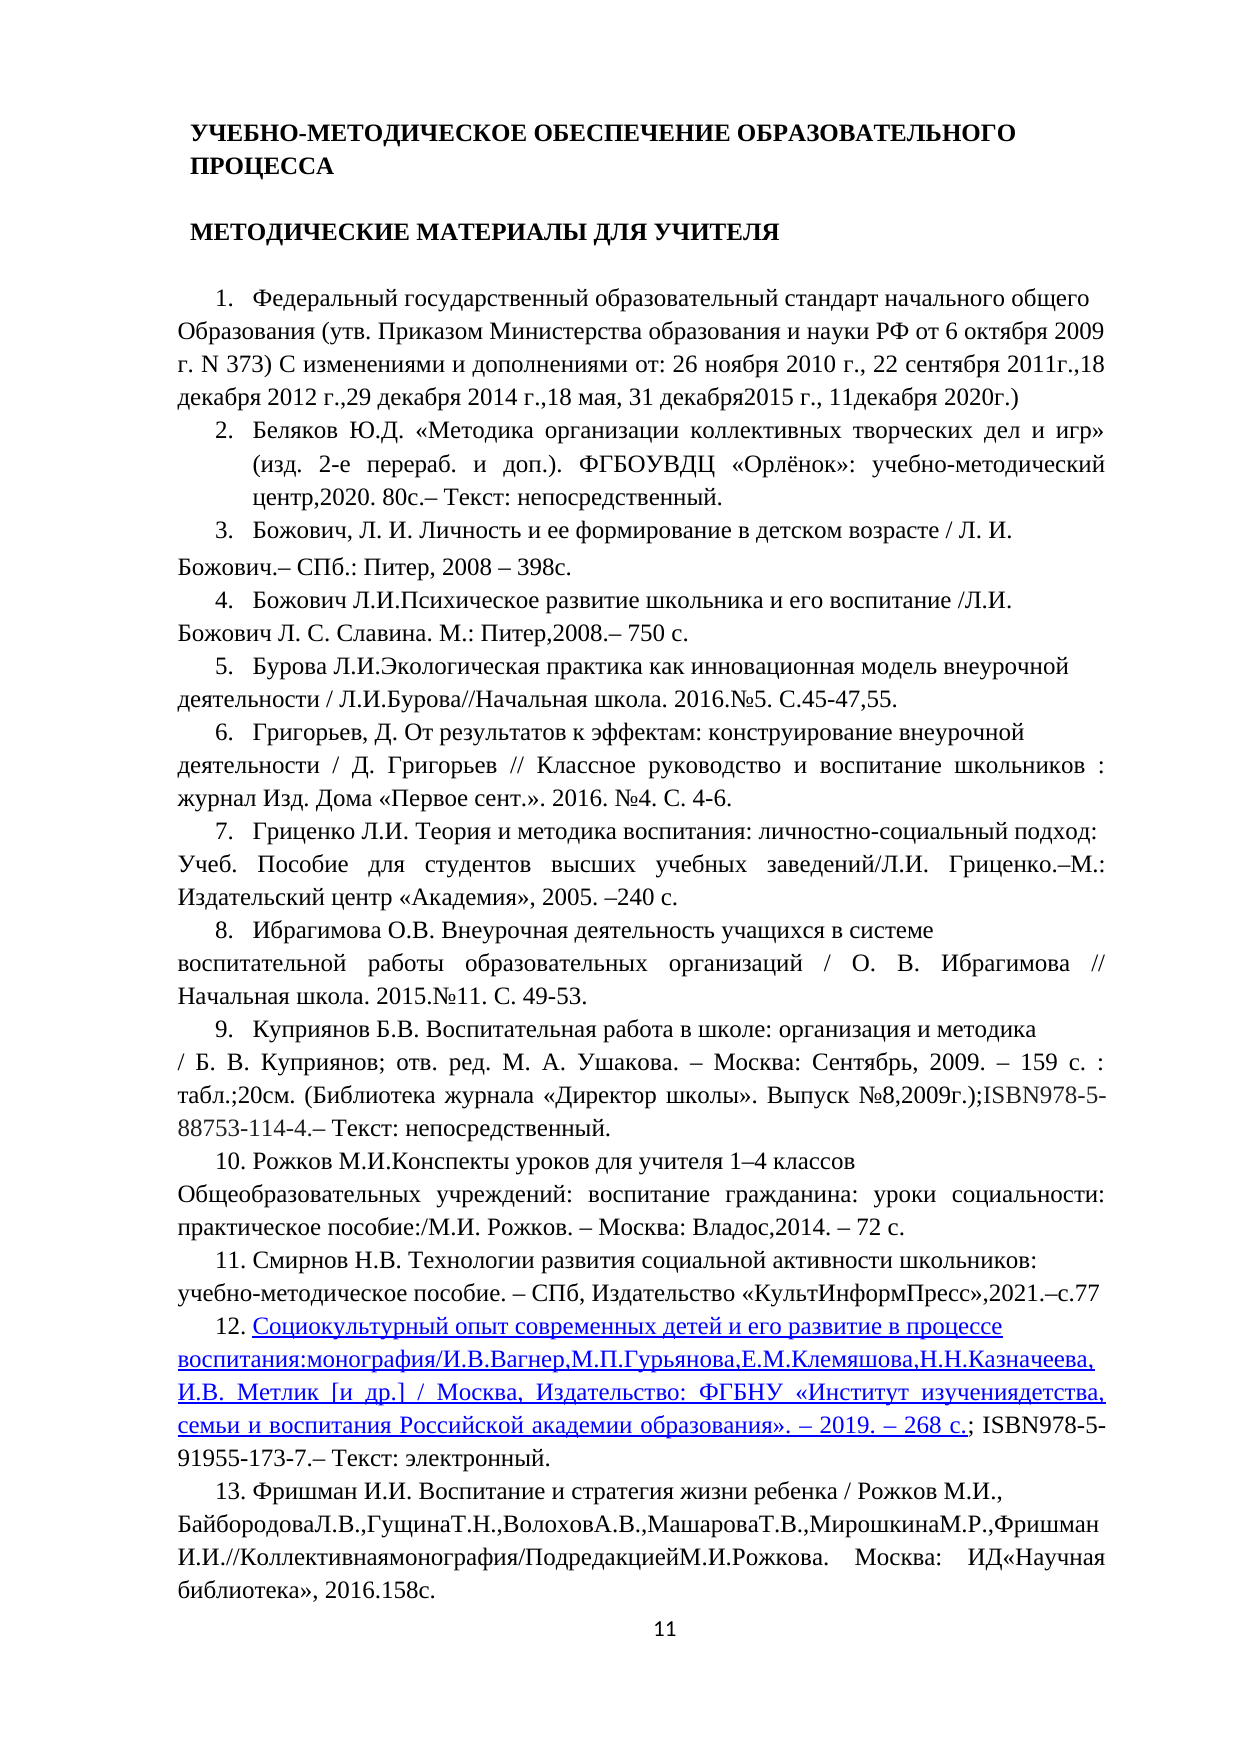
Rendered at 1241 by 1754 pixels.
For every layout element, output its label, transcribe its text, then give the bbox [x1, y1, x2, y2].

list Божович Л.И.Психическое развитие школьника и его воспитание /Л.И. [215, 585, 1106, 614]
text Образования (утв. Приказом Министерства образования и науки РФ от 6 октября 2009 г. N 373) С изменениями и дополнениями от: 26 ноября 2010 г., 22 сентября 2011г.,18 декабря 2012 г.,29 декабря 2014 г.,18 мая, 31 декабря2015 г., 11декабря 2020г.) [177, 316, 1106, 411]
text Божович Л. С. Славина. М.: Питер,2008.– 750 с. [177, 618, 1106, 647]
list Божович, Л. И. Личность и ее формирование в детском возрасте / Л. И. [215, 515, 1106, 543]
text БайбородоваЛ.В.,ГущинаТ.Н.,ВолоховА.В.,МашароваТ.В.,МирошкинаМ.Р.,ФришманИ.И.//Коллективнаямонография/ПодредакциейМ.И.Рожкова. Москва: ИД«Научная библиотека», 2016.158с. [177, 1509, 1106, 1604]
text деятельности / Д. Григорьев // Классное руководство и воспитание школьников : журнал Изд. Дома «Первое сент.». 2016. №4. С. 4-6. [177, 750, 1106, 812]
list Ибрагимова О.В. Внеурочная деятельность учащихся в системе [215, 915, 1106, 944]
text МЕТОДИЧЕСКИЕ МАТЕРИАЛЫ ДЛЯ УЧИТЕЛЯ [190, 217, 1152, 246]
text УЧЕБНО-МЕТОДИЧЕСКОЕ ОБЕСПЕЧЕНИЕ ОБРАЗОВАТЕЛЬНОГО ПРОЦЕССА [190, 118, 1152, 180]
list Беляков Ю.Д. «Методика организации коллективных творческих дел и игр» (изд. 2-е перераб. и доп.). ФГБОУВДЦ «Орлёнок»: учебно-методический центр,2020. 80с.– Текст: непосредственный. [215, 416, 1106, 510]
text воспитания:монография/И.В.Вагнер,М.П.Гурьянова,Е.М.Клемяшова,Н.Н.Казначеева, И.В. Метлик [и др.] / Москва, Издательство: ФГБНУ «Институт изучениядетства, семьи и воспитания Российской академии образования». – 2019. – 268 с.; ISBN978-5-91955-173-7.– Текст: электронный. [177, 1344, 1106, 1402]
list Куприянов Б.В. Воспитательная работа в школе: организация и методика [215, 1014, 1152, 1043]
text деятельности / Л.И.Бурова//Начальная школа. 2016.№5. С.45-47,55. [177, 684, 1105, 713]
list Социокультурный опыт современных детей и его развитие в процессе [215, 1311, 1106, 1340]
list Фришман И.И. Воспитание и стратегия жизни ребенка / Рожков М.И., [215, 1476, 1106, 1505]
list Григорьев, Д. От результатов к эффектам: конструирование внеурочной [215, 717, 1106, 746]
list Бурова Л.И.Экологическая практика как инновационная модель внеурочной [215, 651, 1105, 680]
list Гриценко Л.И. Теория и методика воспитания: личностно-социальный подход: [215, 816, 1106, 845]
list Федеральный государственный образовательный стандарт начального общего [215, 283, 1106, 312]
text воспитания:монография/И.В.Вагнер,М.П.Гурьянова,Е.М.Клемяшова,Н.Н.Казначеева, И.В. Метлик [и др.] / Москва, Издательство: ФГБНУ «Институт изучениядетства, семьи и воспитания Российской академии образования». – 2019. – 268 с.; ISBN978-5-91955-173-7.– Текст: электронный. [177, 1403, 1106, 1472]
list Рожков М.И.Конспекты уроков для учителя 1–4 классов [215, 1146, 1106, 1175]
text Божович.– СПб.: Питер, 2008 – 398с. [177, 552, 1106, 581]
text Общеобразовательных учреждений: воспитание гражданина: уроки социальности: практическое пособие:/М.И. Рожков. – Москва: Владос,2014. – 72 с. [177, 1179, 1106, 1241]
text воспитательной работы образовательных организаций / О. В. Ибрагимова // Начальная школа. 2015.№11. С. 49-53. [177, 948, 1106, 1010]
text Учеб. Пособие для студентов высших учебных заведений/Л.И. Гриценко.–М.: Издательский центр «Академия», 2005. –240 с. [177, 849, 1106, 911]
text учебно-методическое пособие. – СПб, Издательство «КультИнформПресс»,2021.–с.77 [177, 1278, 1106, 1307]
text / Б. В. Куприянов; отв. ред. М. А. Ушакова. – Москва: Сентябрь, 2009. – 159 с. : табл.;20см. (Библиотека журнала «Директор школы». Выпуск №8,2009г.);ISBN978-5-88753-114-4.– Текст: непосредственный. [177, 1047, 1106, 1142]
list Смирнов Н.В. Технологии развития социальной активности школьников: [215, 1245, 1106, 1274]
